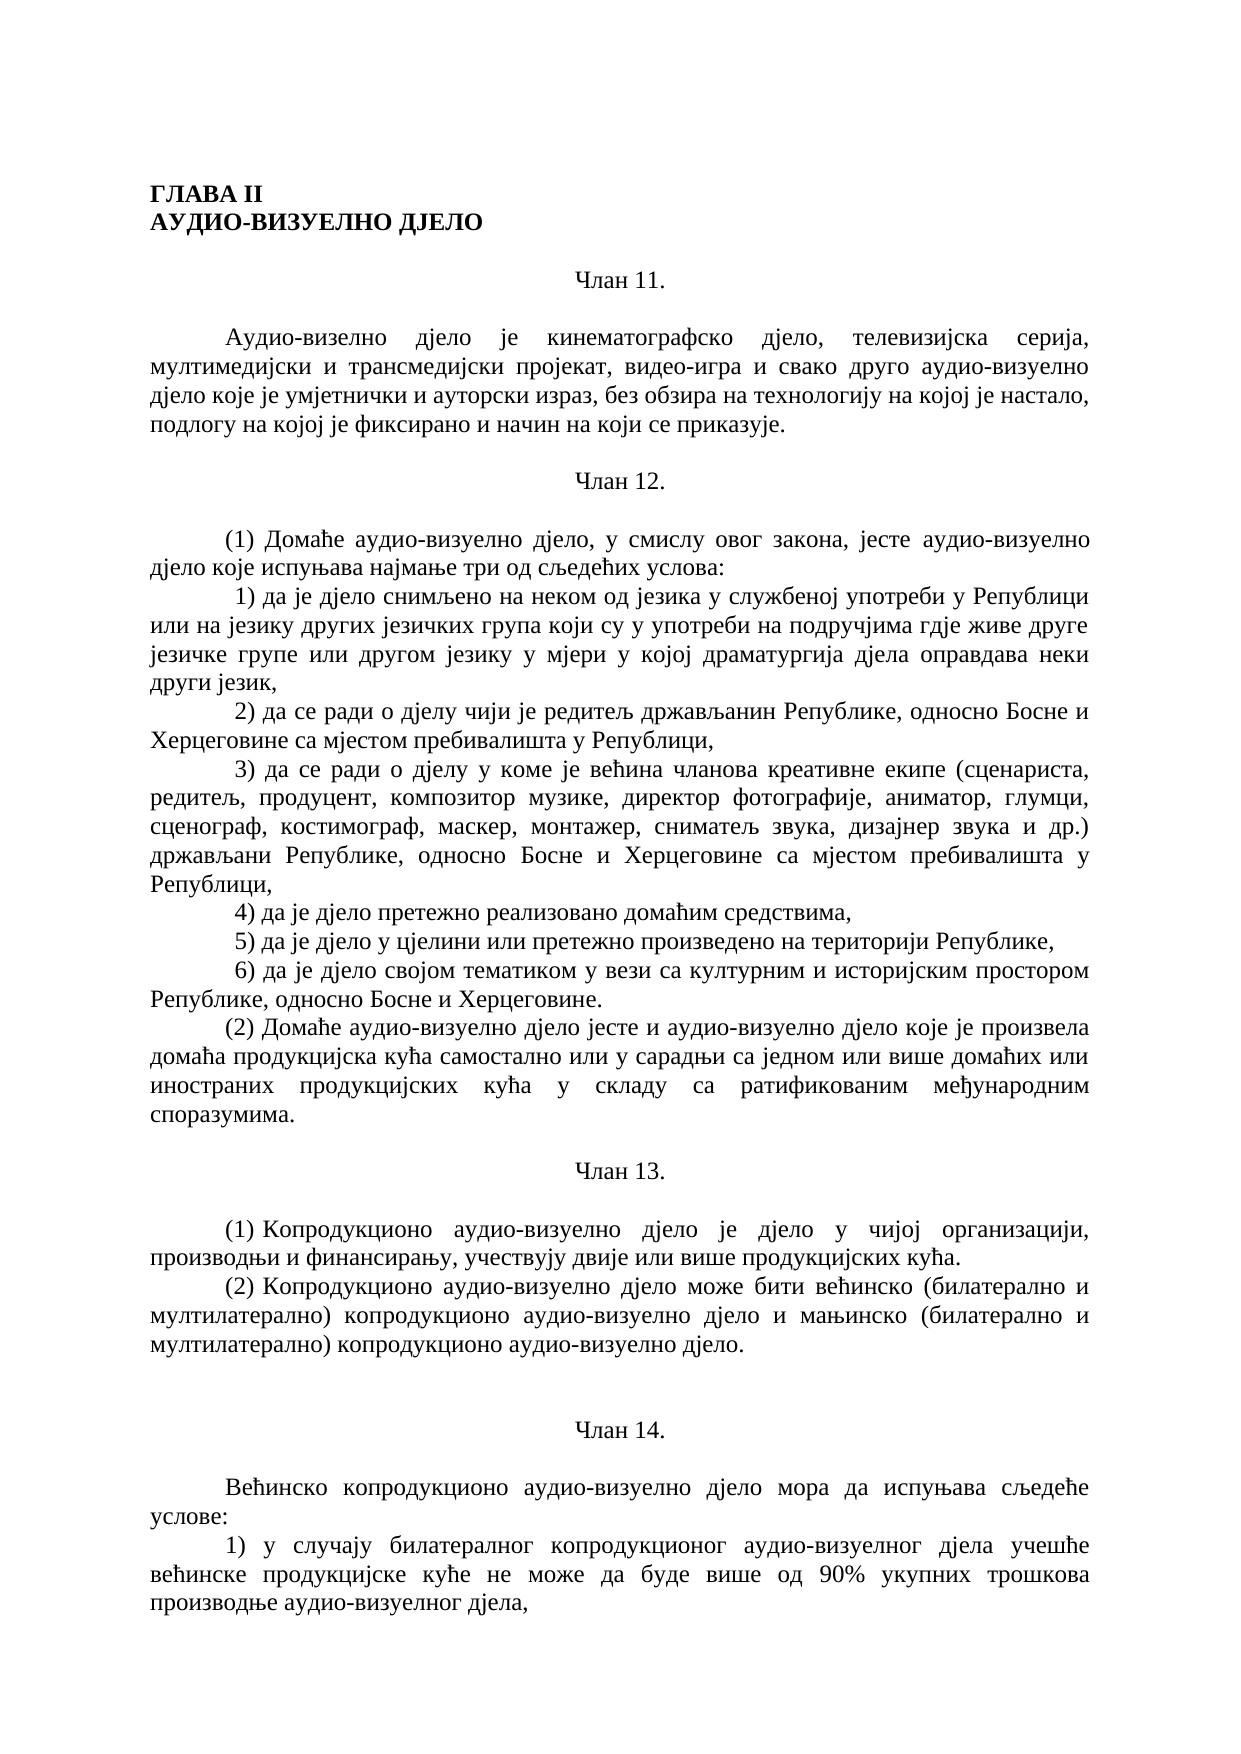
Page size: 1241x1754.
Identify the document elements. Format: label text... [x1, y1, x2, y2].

text 1) у случају билатералног копродукционог аудио-визуелног дјела учешће већинске продукцијске куће не може да буде више од 90% укупних трошкова производње аудио-визуелног дјела, [150, 1530, 1090, 1616]
text Аудио-визелно дјело је кинематографско дјело, телевизијска серија, мултимедијски и трансмедијски пројекат, видео-игра и свако друго аудио-визуелно дјело које је умјетнички и ауторски израз, без обзира на технологију на којој је настало, подлогу на којој је фиксирано и начин на који се приказује. [150, 322, 1090, 437]
list Копродукционо аудио-визуелно дјело је дјело у чијој организацији, производњи и финансирању, учествују двије или више продукцијских кућа. [150, 1214, 1090, 1271]
text АУДИО-ВИЗУЕЛНО ДЈЕЛО [150, 207, 1090, 236]
text Члан 13. [150, 1156, 1090, 1185]
text Већинско копродукционо аудио-визуелно дјело мора да испуњава сљедеће услове: [150, 1472, 1090, 1530]
text ГЛАВА II [150, 179, 1090, 207]
text Члан 12. [150, 466, 1090, 495]
subtitle 2) да се ради о дјелу чији је редитељ држављанин Републике, односно Босне и Херцеговине са мјестом пребивалишта у Републици, [150, 696, 1090, 754]
list Копродукционо аудио-визуелно дјело може бити већинско (билатерално и мултилатерално) копродукционо аудио-визуелно дјело и мањинско (билатерално и мултилатерално) копродукционо аудио-визуелно дјело. [150, 1271, 1090, 1357]
subtitle 1) да је дјело снимљено на неком од језика у службеној употреби у Републици или на језику других језичких група који су у употреби на подручјима гдје живе друге језичке групе или другом језику у мјери у којој драматургија дјела оправдава неки други језик, [150, 581, 1090, 696]
subtitle 3) да се ради о дјелу у коме је већина чланова креативне екипе (сценариста, редитељ, продуцент, композитор музике, директор фотографије, аниматор, глумци, сценограф, костимограф, маскер, монтажер, сниматељ звука, дизајнер звука и др.) држављани Републике, односно Босне и Херцеговине са мјестом пребивалишта у Републици, [150, 754, 1090, 897]
subtitle (2) Домаће аудио-визуелнo дјело јесте и аудио-визуелно дјело које је произвела домаћа продукцијска кућа самостално или у сарадњи са једном или више домаћих или иностраних продукцијских кућа у складу са ратификованим међународним споразумима. [150, 1012, 1090, 1127]
text Члан 14. [150, 1415, 1090, 1444]
text Члан 11. [150, 265, 1090, 294]
subtitle 6) да је дјело својом тематиком у вези са културним и историјским простором Републике, односно Босне и Херцеговине. [150, 955, 1090, 1012]
subtitle 5) да је дјело у цјелини или претежно произведено на територији Републике, [150, 926, 1090, 955]
subtitle 4) да је дјело претежно реализовано домаћим средствима, [150, 897, 1090, 926]
subtitle (1) Домаће аудио-визуелно дјело, у смислу овог закона, јесте аудио-визуелно дјело које испуњава најмање три од сљедећих услова: [150, 524, 1090, 581]
